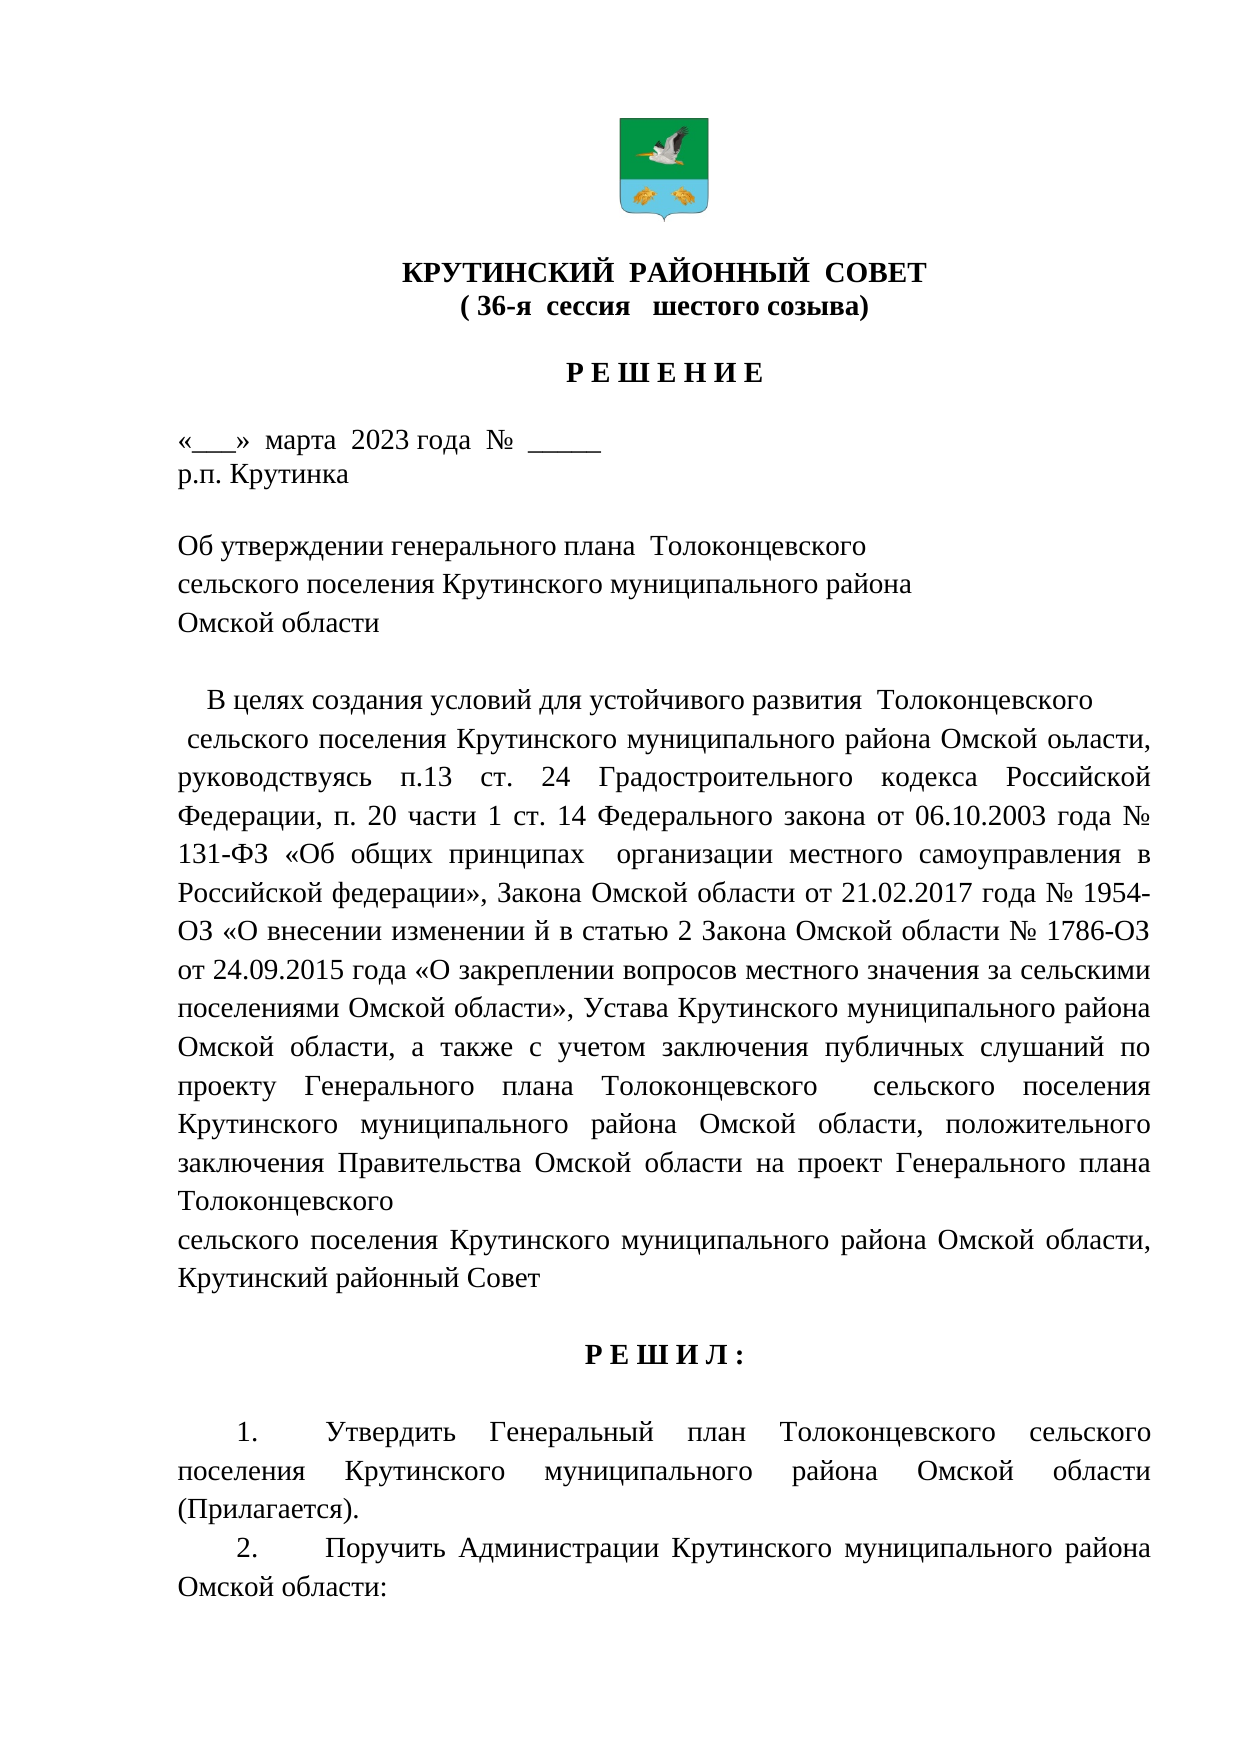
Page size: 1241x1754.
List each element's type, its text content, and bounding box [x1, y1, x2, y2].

text Об утверждении генерального плана Толоконцевского [177, 528, 1152, 562]
text ( 36-я сессия шестого созыва) [177, 288, 1152, 322]
list Поручить Администрации Крутинского муниципального района Омской области: [177, 1530, 1152, 1602]
list Утвердить Генеральный план Толоконцевского сельского поселения Крутинского муниципального района Омской области (Прилагается). [177, 1414, 1152, 1525]
text р.п. Крутинка [177, 456, 1152, 489]
text сельского поселения Крутинского муниципального района [177, 567, 1152, 600]
text Омской области [177, 605, 1152, 639]
text «___» марта 2023 года № _____ [177, 422, 1152, 456]
title КРУТИНСКИЙ РАЙОННЫЙ СОВЕТ [177, 255, 1152, 288]
text сельского поселения Крутинского муниципального района Омской оьласти, руководствуясь п.13 ст. 24 Градостроительного кодекса Российской Федерации, п. 20 части 1 ст. 14 Федерального закона от 06.10.2003 года № 131-ФЗ «Об общих принципах организации местного самоуправления в Российской федерации», Закона Омской области от 21.02.2017 года № 1954-ОЗ «О внесении изменении й в статью 2 Закона Омской области № 1786-ОЗ от 24.09.2015 года «О закреплении вопросов местного значения за сельскими поселениями Омской области», Устава Крутинского муниципального района Омской области, а также с учетом заключения публичных слушаний по проекту Генерального плана Толоконцевского сельского поселения Крутинского муниципального района Омской области, положительного заключения Правительства Омской области на проект Генерального плана Толоконцевского [177, 721, 1152, 1217]
text В целях создания условий для устойчивого развития Толоконцевского [177, 682, 1152, 716]
picture [619, 118, 710, 222]
title Р Е Ш Е Н И Е [177, 355, 1152, 389]
text сельского поселения Крутинского муниципального района Омской области, Крутинский районный Совет [177, 1222, 1152, 1294]
text Р Е Ш И Л : [177, 1337, 1152, 1371]
